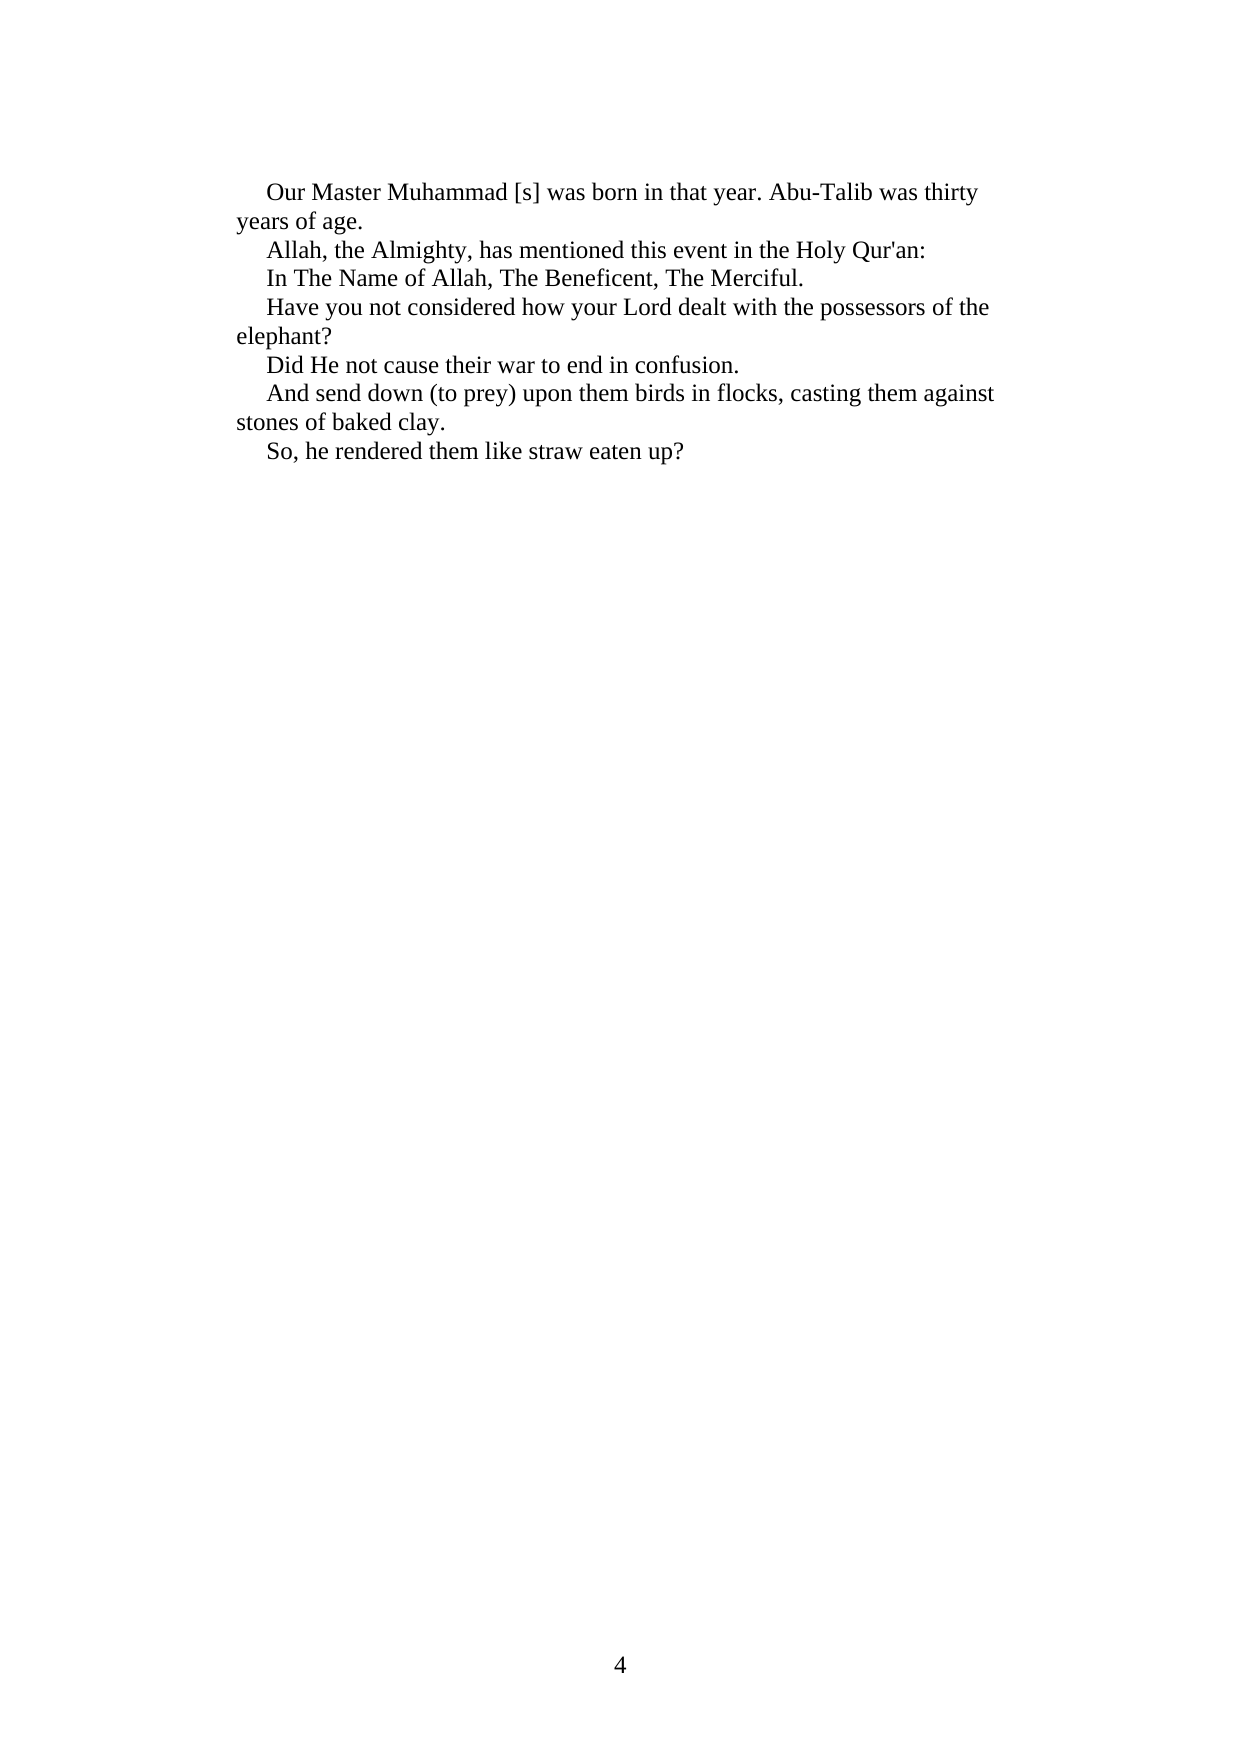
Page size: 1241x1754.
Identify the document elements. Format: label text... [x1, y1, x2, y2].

text Our Master Muhammad [s] was born in that year. Abu-Talib was thirty years of age. [236, 177, 1004, 235]
text Allah, the Almighty, has mentioned this event in the Holy Qur'an: [236, 235, 1004, 263]
text And send down (to prey) upon them birds in flocks, casting them against stones of baked clay. [236, 378, 1004, 436]
text Did He not cause their war to end in confusion. [236, 350, 1004, 378]
text In The Name of Allah, The Beneficent, The Merciful. [236, 263, 1004, 292]
text So, he rendered them like straw eaten up? [236, 436, 1004, 465]
text Have you not considered how your Lord dealt with the possessors of the elephant? [236, 292, 1004, 350]
